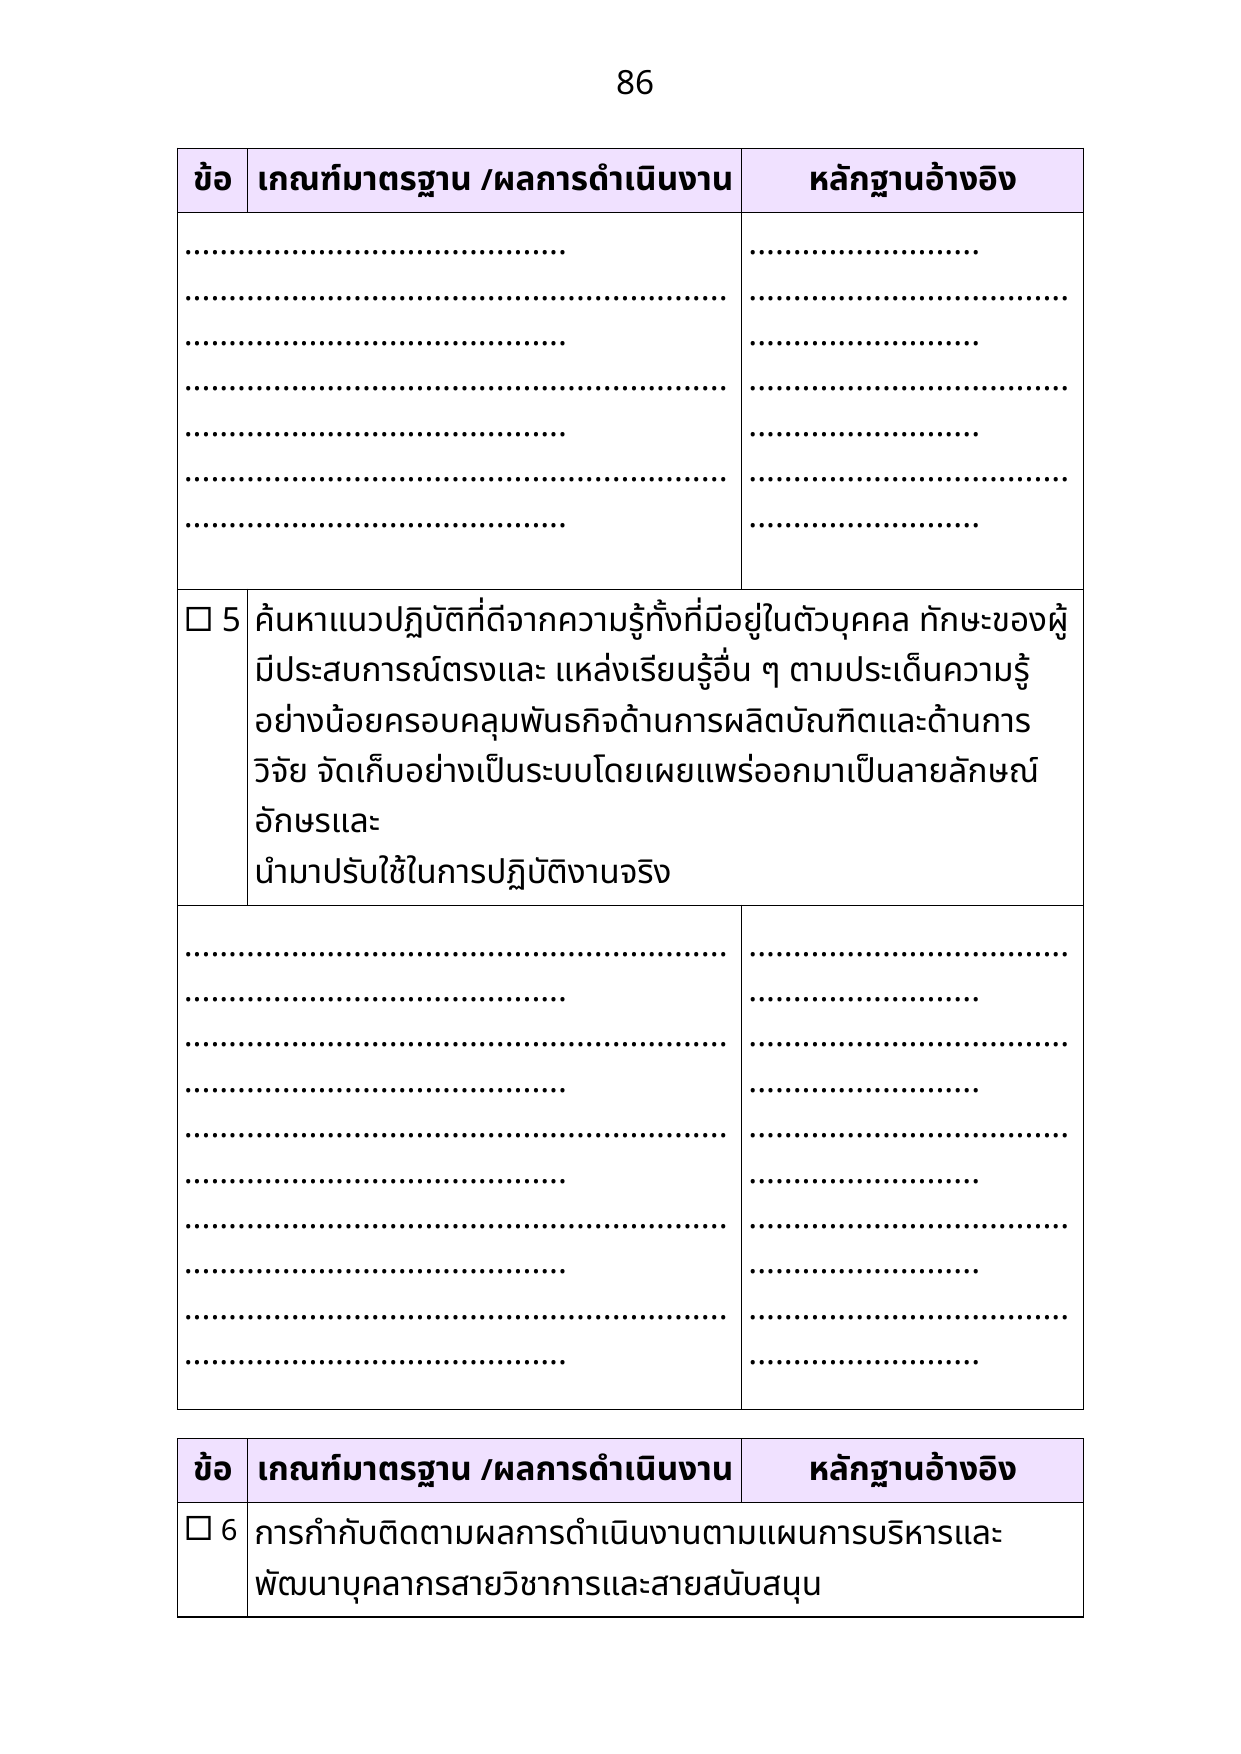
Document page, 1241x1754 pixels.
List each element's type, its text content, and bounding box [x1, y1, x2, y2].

table_header หลักฐานอ้างอิง [742, 149, 1083, 212]
table_header เกณฑ์มาตรฐาน /ผลการดำเนินงาน [248, 1439, 741, 1502]
table_cell การกำกับติดตามผลการดำเนินงานตามแผนการบริหารและพัฒนาบุคลากรสายวิชาการและสายสนับสนุน [248, 1503, 1083, 1616]
table_cell ........................................................................................................ ........................................................................................................ ........................................................................................................ ........................................................................................................ ........................................................................................................ [178, 906, 741, 1409]
table_header หลักฐานอ้างอิง [742, 1439, 1083, 1502]
table_header เกณฑ์มาตรฐาน /ผลการดำเนินงาน [248, 149, 741, 212]
table_header ข้อ [178, 1439, 247, 1502]
table_cell 5 [178, 590, 247, 904]
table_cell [742, 213, 1083, 588]
table_cell 6 [178, 1503, 247, 1616]
table_cell .............................................................. .............................................................. .............................................................. .............................................................. .............................................................. [742, 906, 1083, 1409]
table_cell ค้นหาแนวปฏิบัติที่ดีจากความรู้ทั้งที่มีอยู่ในตัวบุคคล ทักษะของผู้มีประสบการณ์ตรงและ แหล่งเรียนรู้อื่น ๆ ตามประเด็นความรู้ อย่างน้อยครอบคลุมพันธกิจด้านการผลิตบัณฑิตและด้านการวิจัย จัดเก็บอย่างเป็นระบบโดยเผยแพร่ออกมาเป็นลายลักษณ์อักษรและ นำมาปรับใช้ในการปฏิบัติงานจริง [248, 590, 1083, 904]
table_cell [178, 213, 741, 588]
table_header ข้อ [178, 149, 247, 212]
